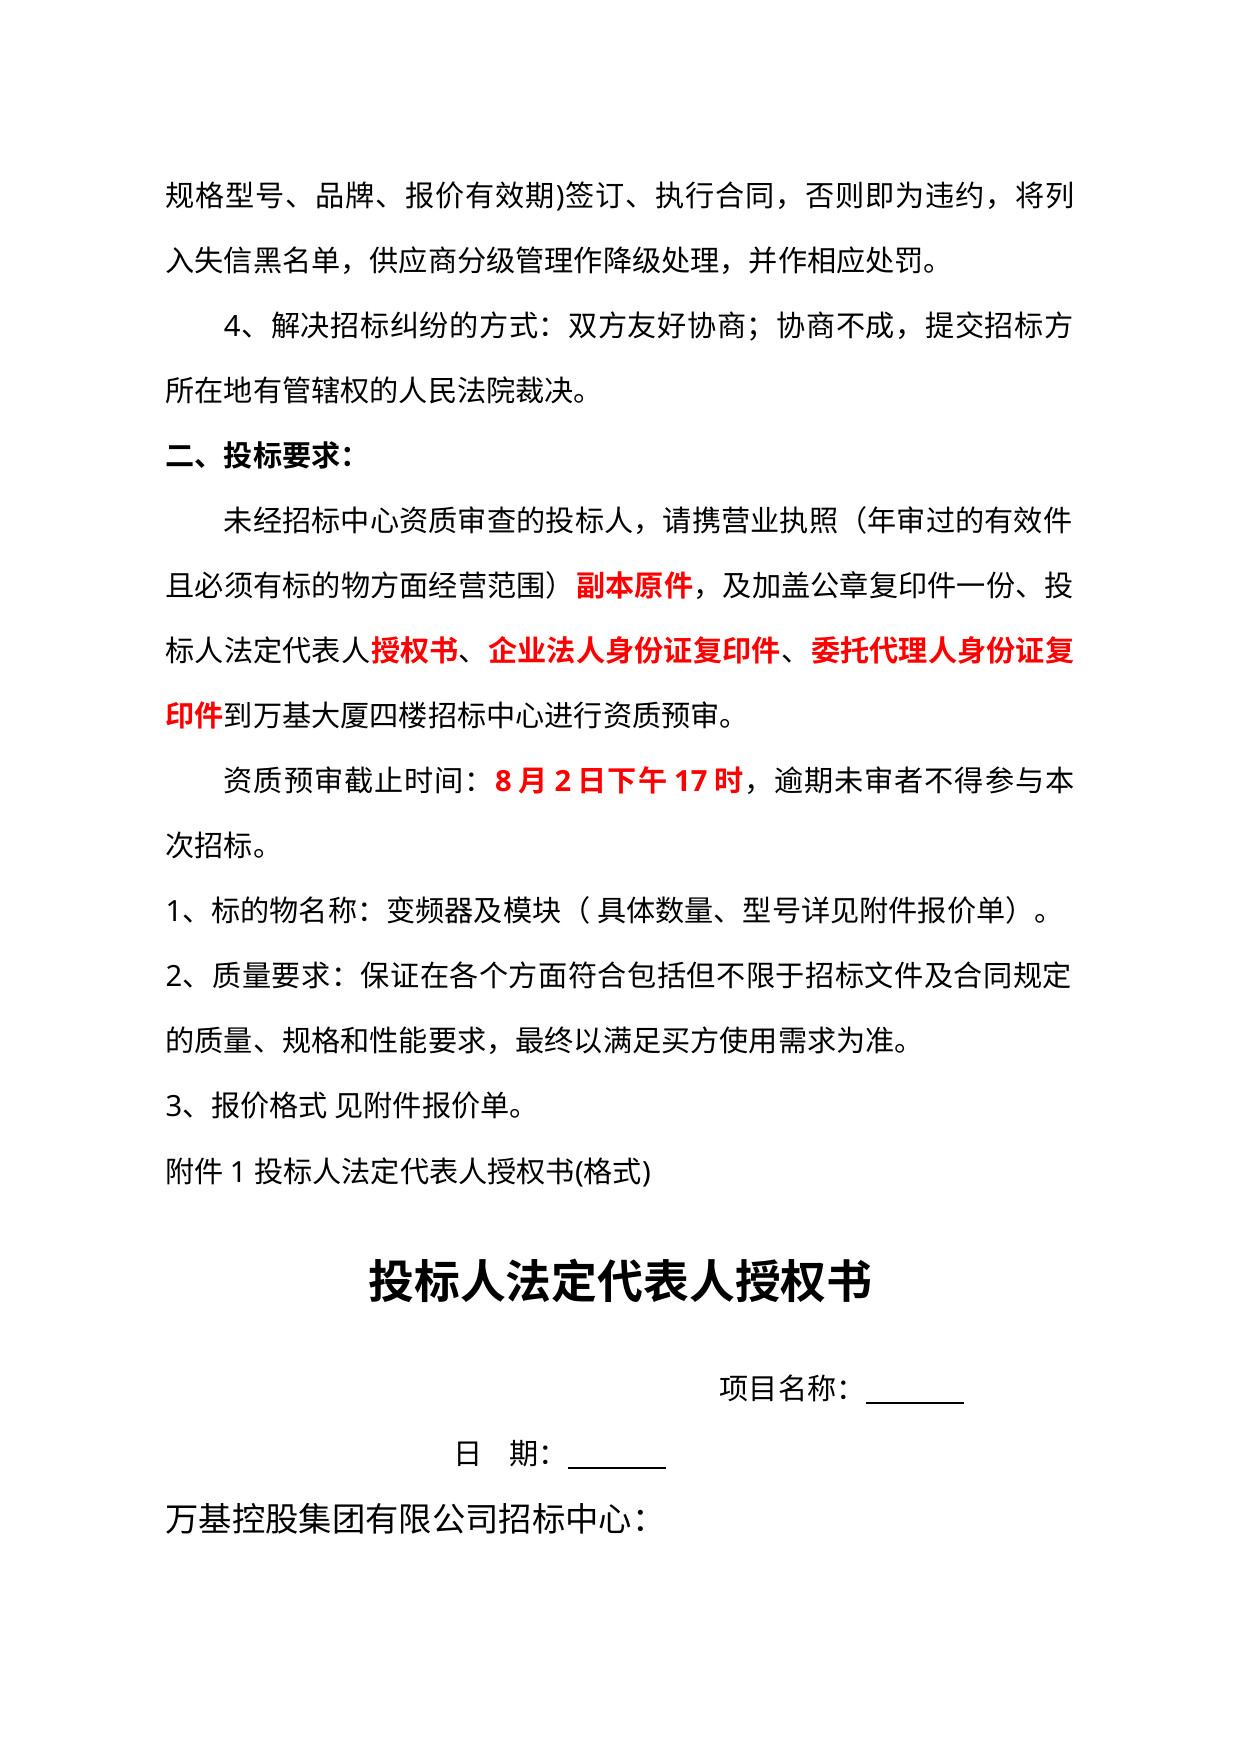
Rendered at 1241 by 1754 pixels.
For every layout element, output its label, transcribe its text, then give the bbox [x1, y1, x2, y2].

text 二、投标要求： [165, 421, 1075, 486]
text 日 期： [165, 1419, 1075, 1484]
text 3、报价格式 见附件报价单。 [165, 1071, 1075, 1136]
text 万基控股集团有限公司招标中心： [165, 1484, 1075, 1549]
text 1、标的物名称：变频器及模块（ 具体数量、型号详见附件报价单）。 [165, 876, 1075, 941]
text 2、质量要求：保证在各个方面符合包括但不限于招标文件及合同规定的质量、规格和性能要求，最终以满足买方使用需求为准。 [165, 941, 1075, 1071]
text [165, 161, 1075, 291]
text 资质预审截止时间：8月2日下午17时，逾期未审者不得参与本次招标。 [165, 746, 1075, 876]
text 未经招标中心资质审查的投标人，请携营业执照（年审过的有效件且必须有标的物方面经营范围）副本原件，及加盖公章复印件一份、投标人法定代表人授权书、企业法人身份证复印件、委托代理人身份证复印件到万基大厦四楼招标中心进行资质预审。 [165, 486, 1075, 746]
title 附件1 投标人法定代表人授权书(格式) [165, 1148, 1075, 1191]
text 4、解决招标纠纷的方式：双方友好协商；协商不成，提交招标方所在地有管辖权的人民法院裁决。 [165, 291, 1075, 421]
text 项目名称： [165, 1354, 1075, 1419]
title 投标人法定代表人授权书 [165, 1255, 1075, 1309]
